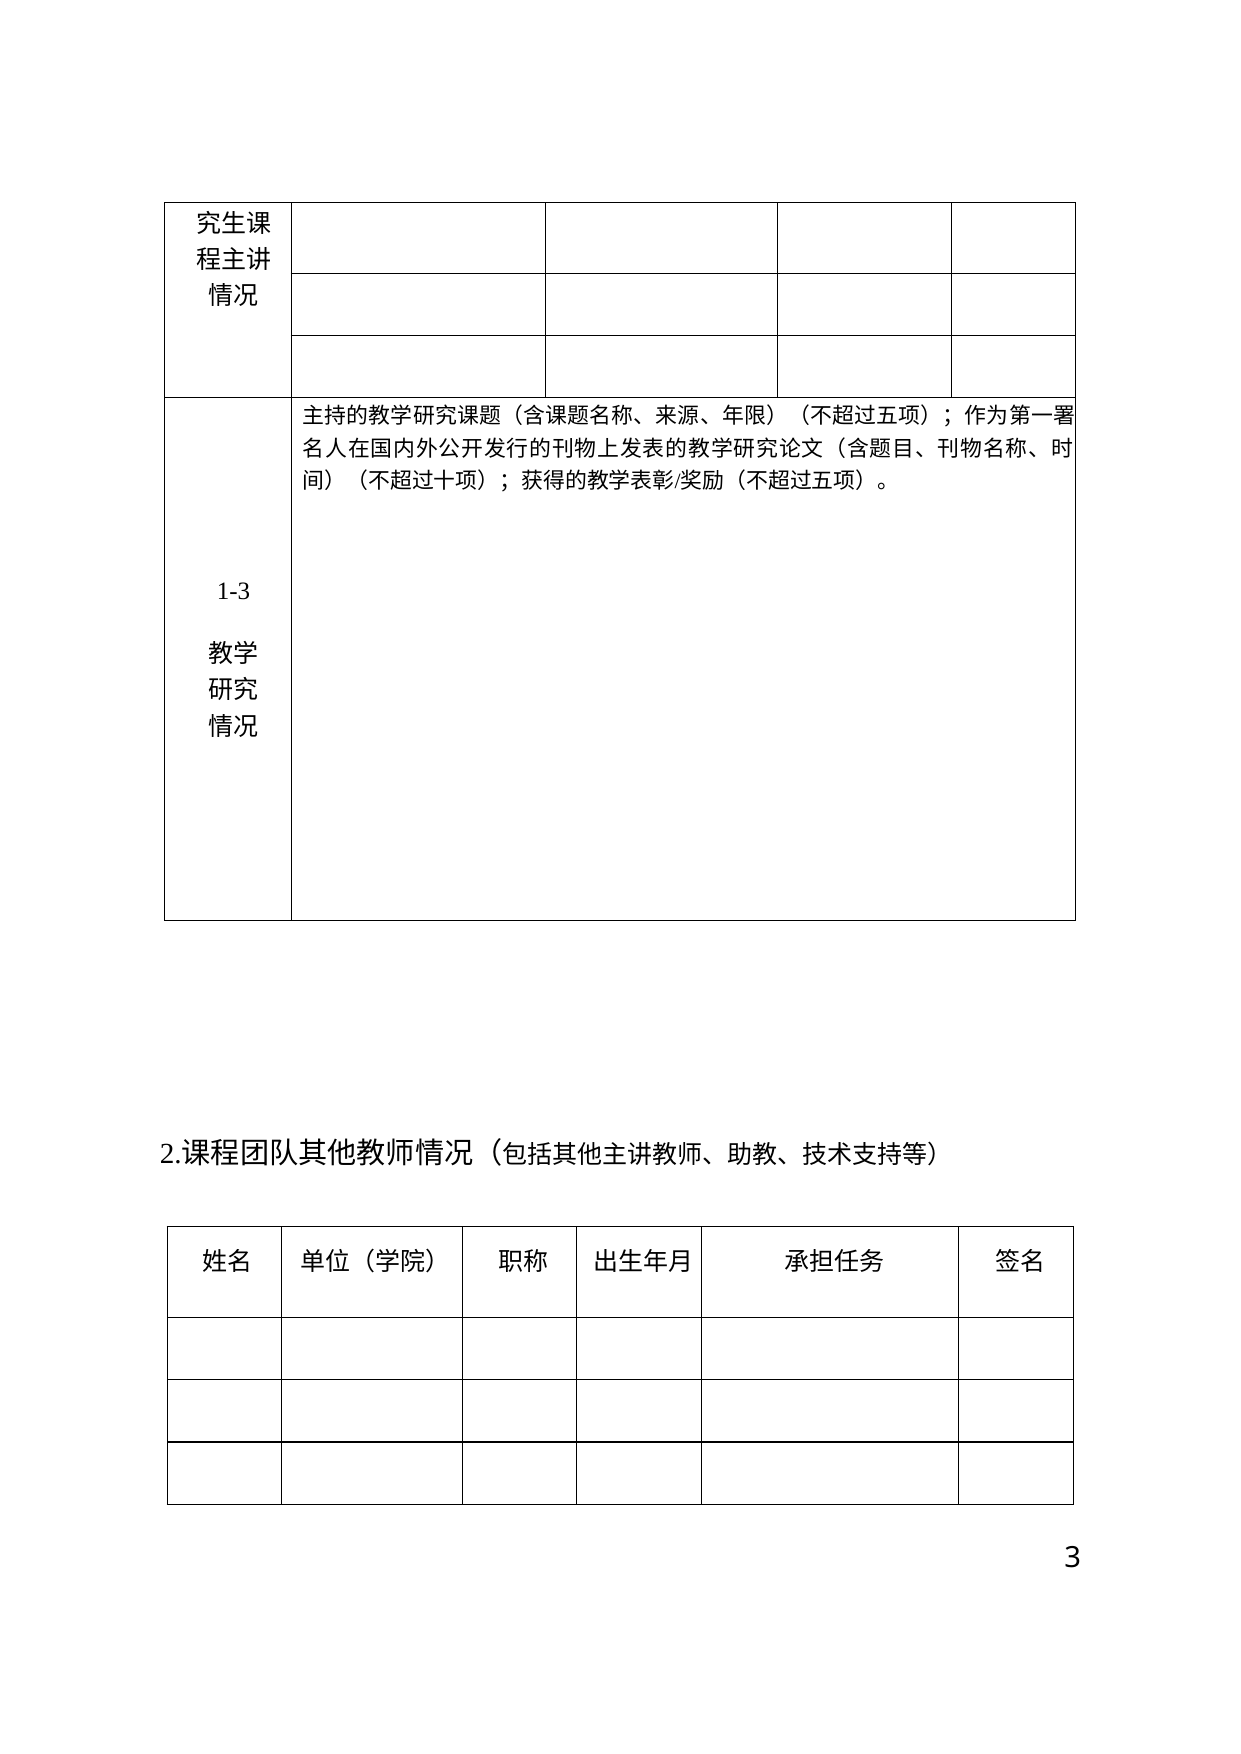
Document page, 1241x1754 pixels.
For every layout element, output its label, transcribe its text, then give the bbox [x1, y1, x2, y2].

text 2.课程团队其他教师情况（包括其他主讲教师、助教、技术支持等） [159, 1118, 1153, 1183]
table_cell [959, 1380, 1073, 1441]
table_cell [463, 1380, 576, 1441]
table_cell [546, 203, 777, 272]
table_cell [778, 203, 951, 272]
table_cell [577, 1318, 701, 1379]
table_header 职称 [463, 1227, 576, 1317]
table_cell [959, 1443, 1073, 1503]
table_cell [292, 274, 545, 334]
table_cell [463, 1443, 576, 1503]
table_header 出生年月 [577, 1227, 701, 1317]
table_cell [952, 336, 1075, 397]
table_cell [168, 1318, 281, 1379]
table_cell 1-3 教学 研究 情况 [165, 398, 291, 920]
table_cell [778, 274, 951, 334]
table_cell [702, 1443, 958, 1503]
table_cell [778, 336, 951, 397]
table_cell [577, 1380, 701, 1441]
table_cell [952, 274, 1075, 334]
table_cell [959, 1318, 1073, 1379]
table_cell [168, 1380, 281, 1441]
table_cell [282, 1380, 462, 1441]
table_cell [292, 336, 545, 397]
table_cell [546, 274, 777, 334]
table_header 承担任务 [702, 1227, 958, 1317]
table_cell [282, 1443, 462, 1503]
table_header 签名 [959, 1227, 1073, 1317]
table_cell [702, 1318, 958, 1379]
table_header 姓名 [168, 1227, 281, 1317]
table_cell [546, 336, 777, 397]
table_cell [282, 1318, 462, 1379]
table_cell [702, 1380, 958, 1441]
table_cell [168, 1443, 281, 1503]
table_cell [463, 1318, 576, 1379]
table_cell [952, 203, 1075, 272]
table_cell 主持的教学研究课题（含课题名称、来源、年限）（不超过五项）；作为第一署名人在国内外公开发行的刊物上发表的教学研究论文（含题目、刊物名称、时间）（不超过十项）；获得的教学表彰/奖励（不超过五项）。 [292, 398, 1075, 920]
table_cell [577, 1443, 701, 1503]
table_header 单位（学院） [282, 1227, 462, 1317]
table_cell [292, 203, 545, 272]
